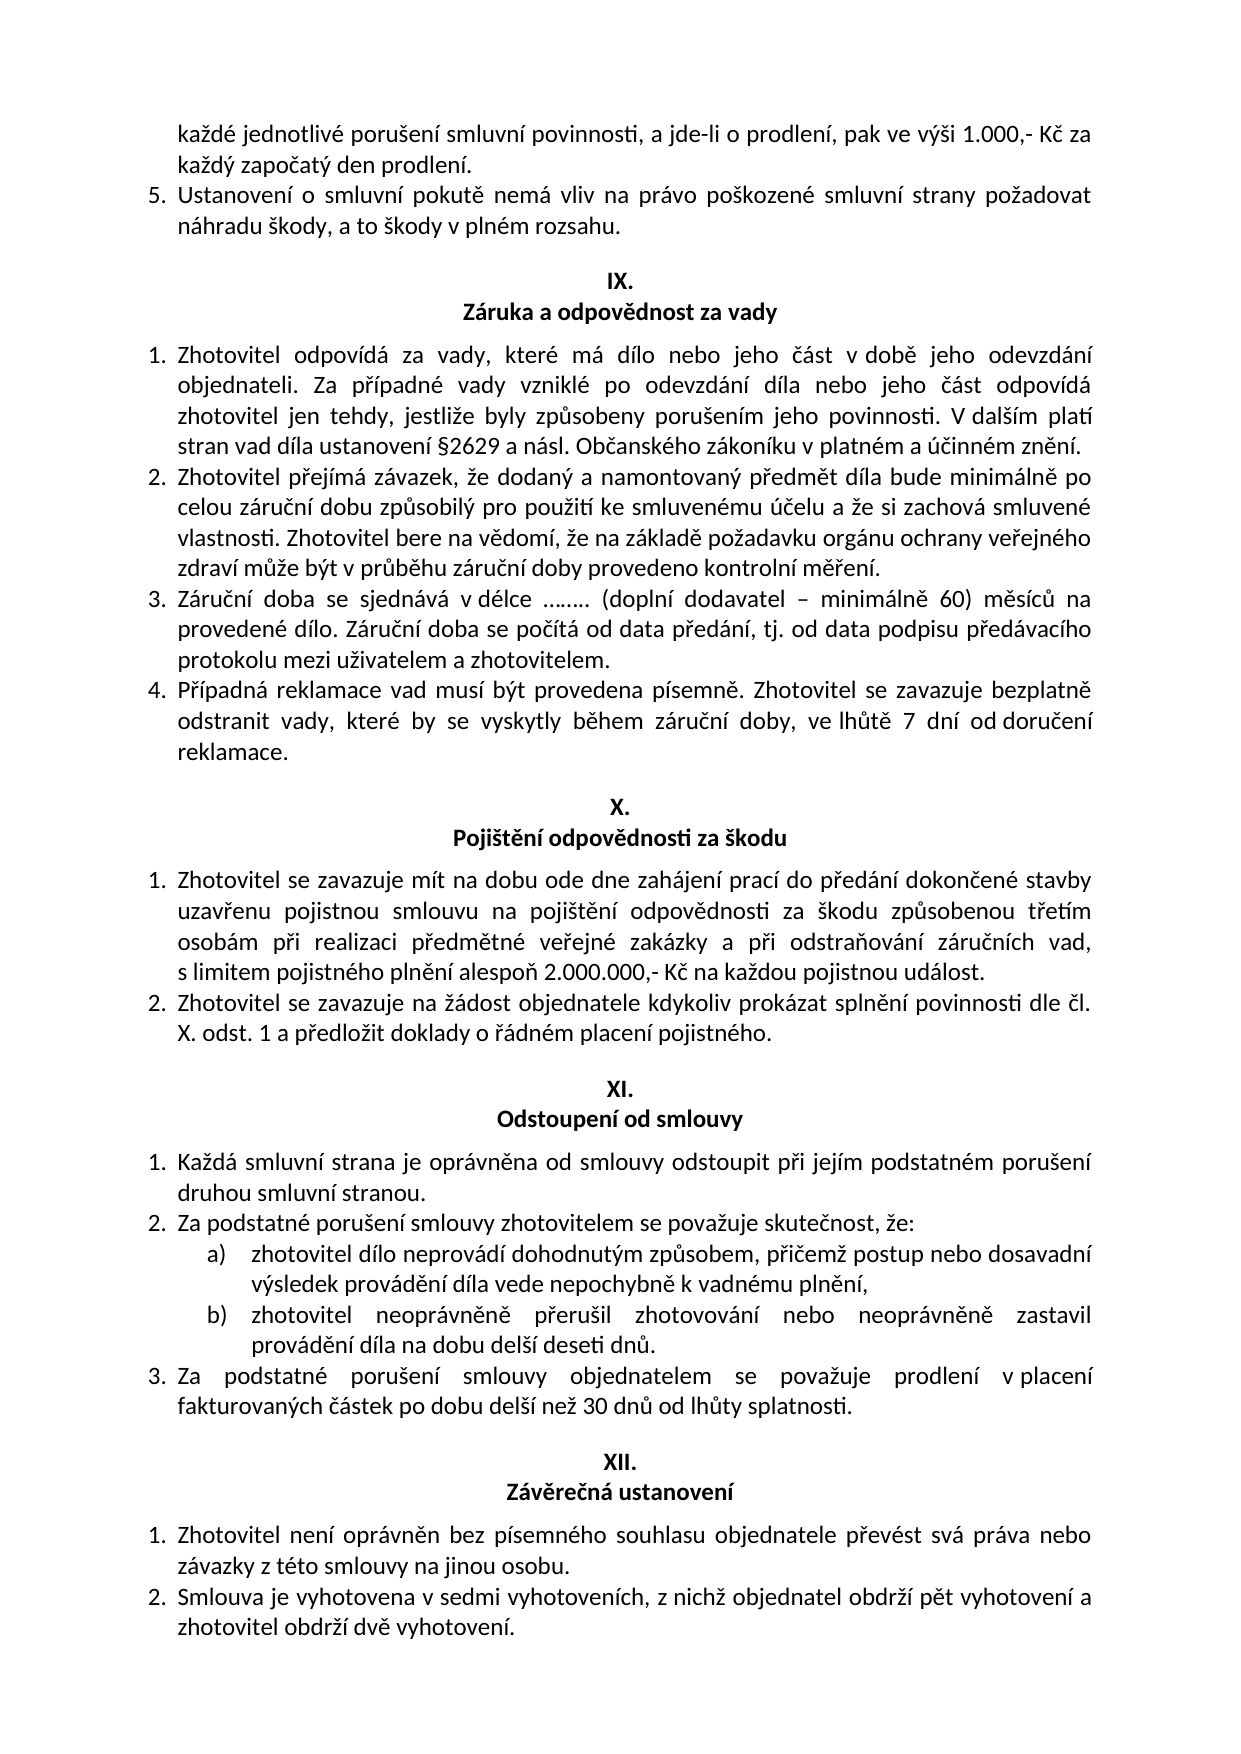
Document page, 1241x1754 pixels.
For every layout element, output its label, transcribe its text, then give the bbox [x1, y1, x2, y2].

text XI. [148, 1073, 1093, 1103]
list Zhotovitel odpovídá za vady, které má dílo nebo jeho část v době jeho odevzdání objednateli. Za případné vady vzniklé po odevzdání díla nebo jeho část odpovídá zhotovitel jen tehdy, jestliže byly způsobeny porušením jeho povinnosti. V dalším platí stran vad díla ustanovení §2629 a násl. Občanského zákoníku v platném a účinném znění. [148, 339, 1093, 461]
list Zhotovitel se zavazuje mít na dobu ode dne zahájení prací do předání dokončené stavby uzavřenu pojistnou smlouvu na pojištění odpovědnosti za škodu způsobenou třetím osobám při realizaci předmětné veřejné zakázky a při odstraňování záručních vad, s limitem pojistného plnění alespoň 2.000.000,- Kč na každou pojistnou událost. [148, 865, 1093, 987]
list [148, 118, 1093, 179]
list Záruční doba se sjednává v délce …….. (doplní dodavatel – minimálně 60) měsíců na provedené dílo. Záruční doba se počítá od data předání, tj. od data podpisu předávacího protokolu mezi uživatelem a zhotovitelem. [148, 583, 1093, 674]
list Za podstatné porušení smlouvy objednatelem se považuje prodlení v placení fakturovaných částek po dobu delší než 30 dnů od lhůty splatnosti. [148, 1360, 1093, 1421]
list zhotovitel dílo neprovádí dohodnutým způsobem, přičemž postup nebo dosavadní výsledek provádění díla vede nepochybně k vadnému plnění, [207, 1238, 1093, 1299]
text X. [148, 791, 1093, 822]
text Závěrečná ustanovení [148, 1477, 1093, 1507]
list zhotovitel neoprávněně přerušil zhotovování nebo neoprávněně zastavil provádění díla na dobu delší deseti dnů. [207, 1299, 1093, 1360]
list Každá smluvní strana je oprávněna od smlouvy odstoupit při jejím podstatném porušení druhou smluvní stranou. [148, 1146, 1093, 1207]
list Smlouva je vyhotovena v sedmi vyhotoveních, z nichž objednatel obdrží pět vyhotovení a zhotovitel obdrží dvě vyhotovení. [148, 1581, 1093, 1642]
text Pojištění odpovědnosti za škodu [148, 822, 1093, 852]
list Za podstatné porušení smlouvy zhotovitelem se považuje skutečnost, že: [148, 1207, 1093, 1238]
list Zhotovitel se zavazuje na žádost objednatele kdykoliv prokázat splnění povinnosti dle čl. X. odst. 1 a předložit doklady o řádném placení pojistného. [148, 987, 1093, 1048]
text Odstoupení od smlouvy [148, 1103, 1093, 1134]
list Ustanovení o smluvní pokutě nemá vliv na právo poškozené smluvní strany požadovat náhradu škody, a to škody v plném rozsahu. [148, 179, 1093, 240]
text IX. [148, 265, 1093, 296]
list Zhotovitel není oprávněn bez písemného souhlasu objednatele převést svá práva nebo závazky z této smlouvy na jinou osobu. [148, 1519, 1093, 1581]
list Zhotovitel přejímá závazek, že dodaný a namontovaný předmět díla bude minimálně po celou záruční dobu způsobilý pro použití ke smluvenému účelu a že si zachová smluvené vlastnosti. Zhotovitel bere na vědomí, že na základě požadavku orgánu ochrany veřejného zdraví může být v průběhu záruční doby provedeno kontrolní měření. [148, 461, 1093, 583]
text Záruka a odpovědnost za vady [148, 296, 1093, 326]
list Případná reklamace vad musí být provedena písemně. Zhotovitel se zavazuje bezplatně odstranit vady, které by se vyskytly během záruční doby, ve lhůtě 7 dní od doručení reklamace. [148, 674, 1093, 766]
text XII. [148, 1446, 1093, 1477]
